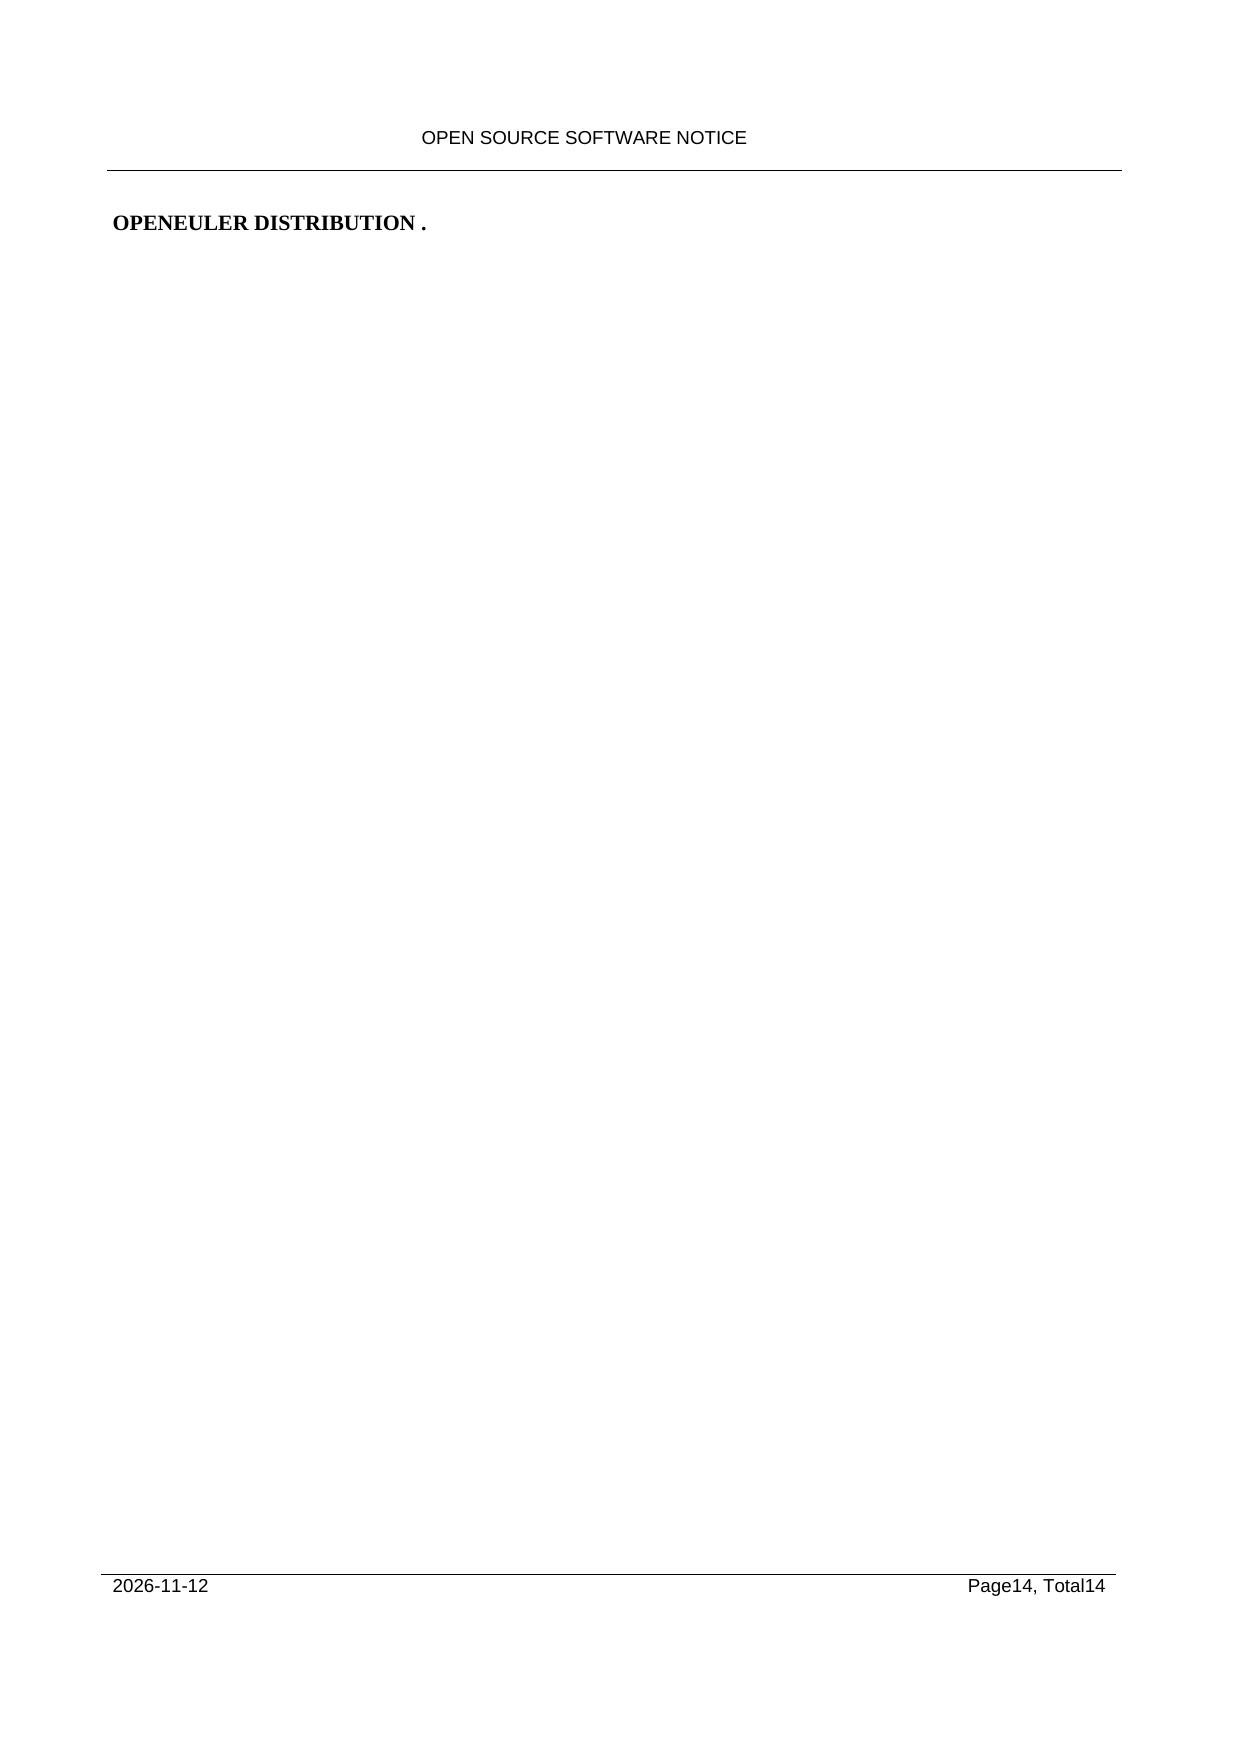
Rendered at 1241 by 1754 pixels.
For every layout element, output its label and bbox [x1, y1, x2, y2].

text [112, 206, 1128, 239]
